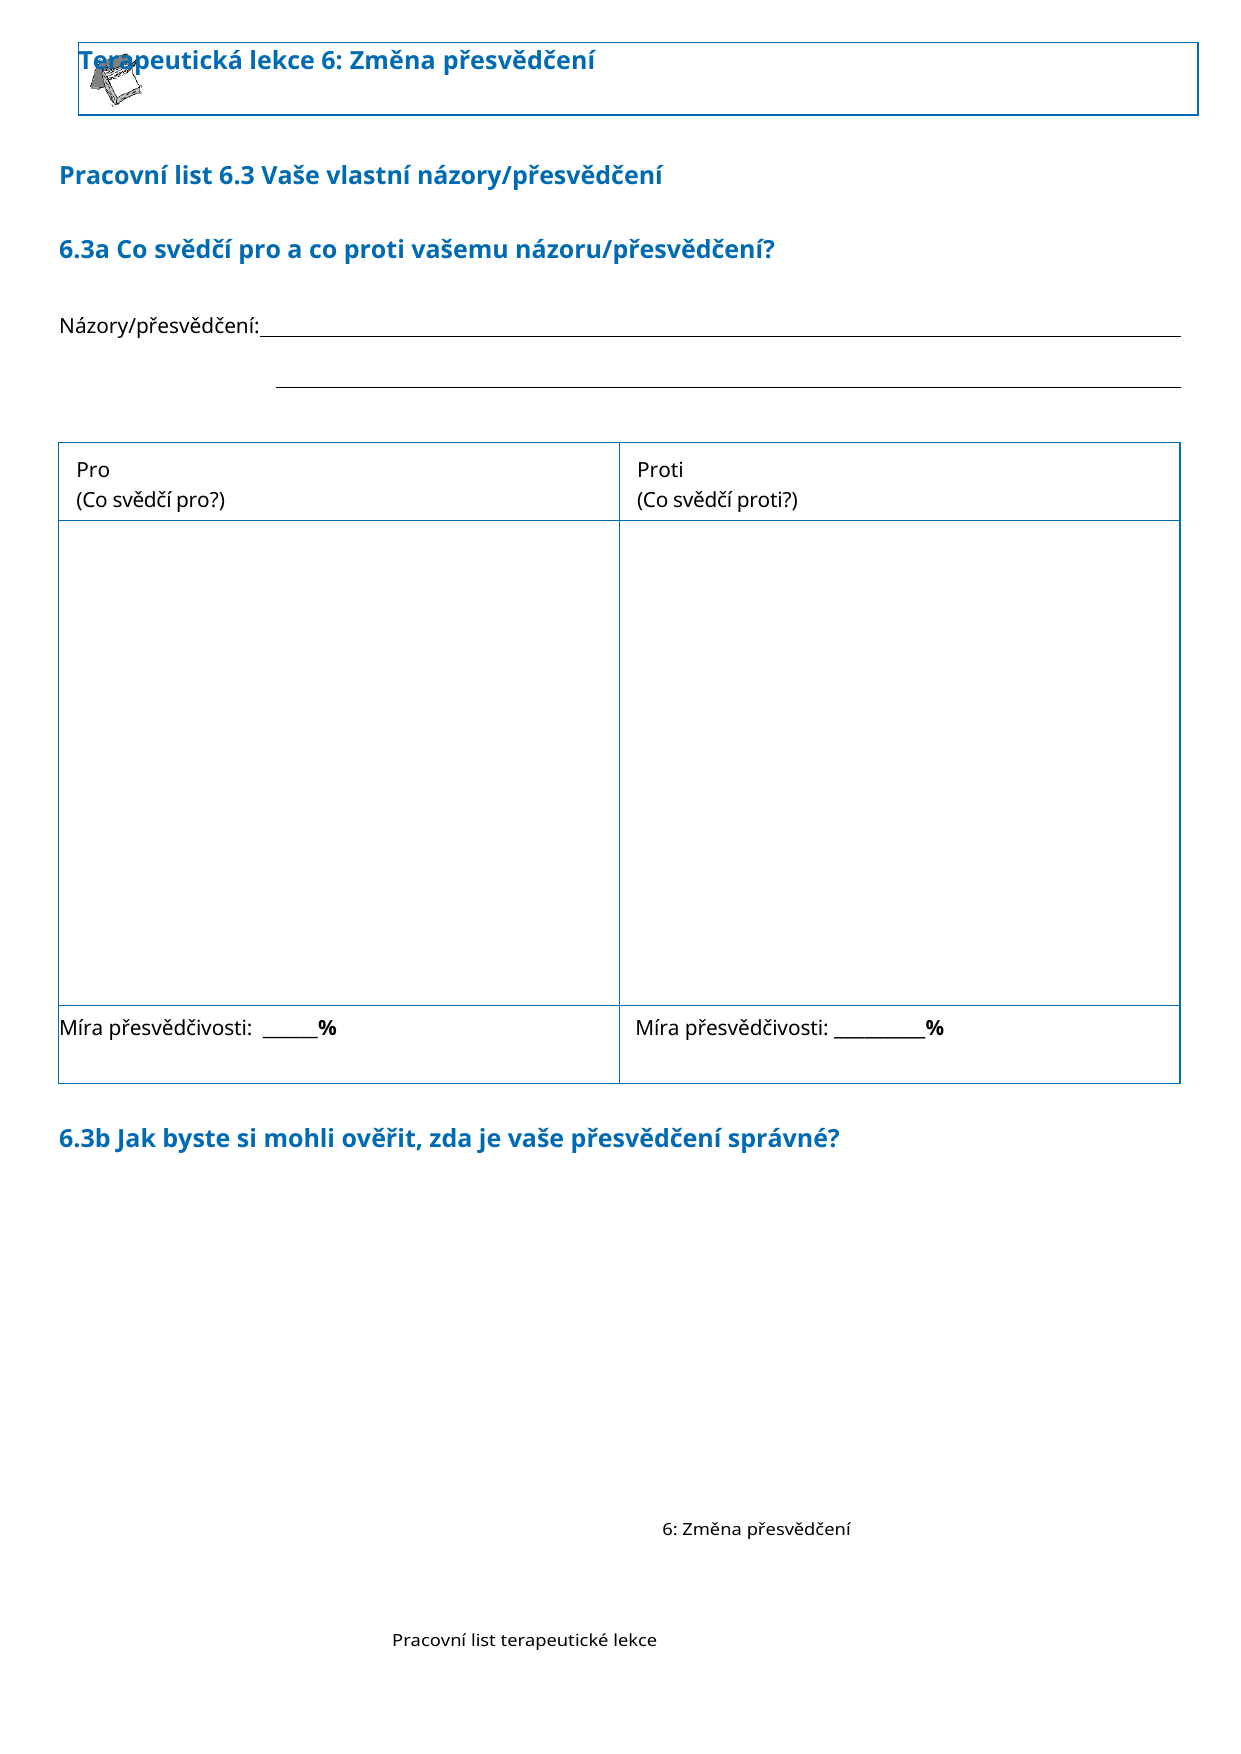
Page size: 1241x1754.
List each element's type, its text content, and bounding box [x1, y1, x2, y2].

table_header Pro (Co svědčí pro?) [59, 443, 619, 520]
table_cell [59, 521, 619, 1005]
text Pracovní list 6.3 Vaše vlastní názory/přesvědčení [59, 157, 1194, 192]
picture [90, 53, 142, 107]
text 6.3a Co svědčí pro a co proti vašemu názoru/přesvědčení? [59, 232, 1194, 266]
table_cell Míra přesvědčivosti: _________% [620, 1006, 1179, 1083]
table_header Proti (Co svědčí proti?) [620, 443, 1179, 520]
text Názory/přesvědčení: [59, 311, 1194, 340]
text 6.3b Jak byste si mohli ověřit, zda je vaše přesvědčení správné? [59, 1121, 1194, 1155]
table_cell Míra přesvědčivosti: ______% [59, 1006, 619, 1083]
table_cell [620, 521, 1179, 1005]
